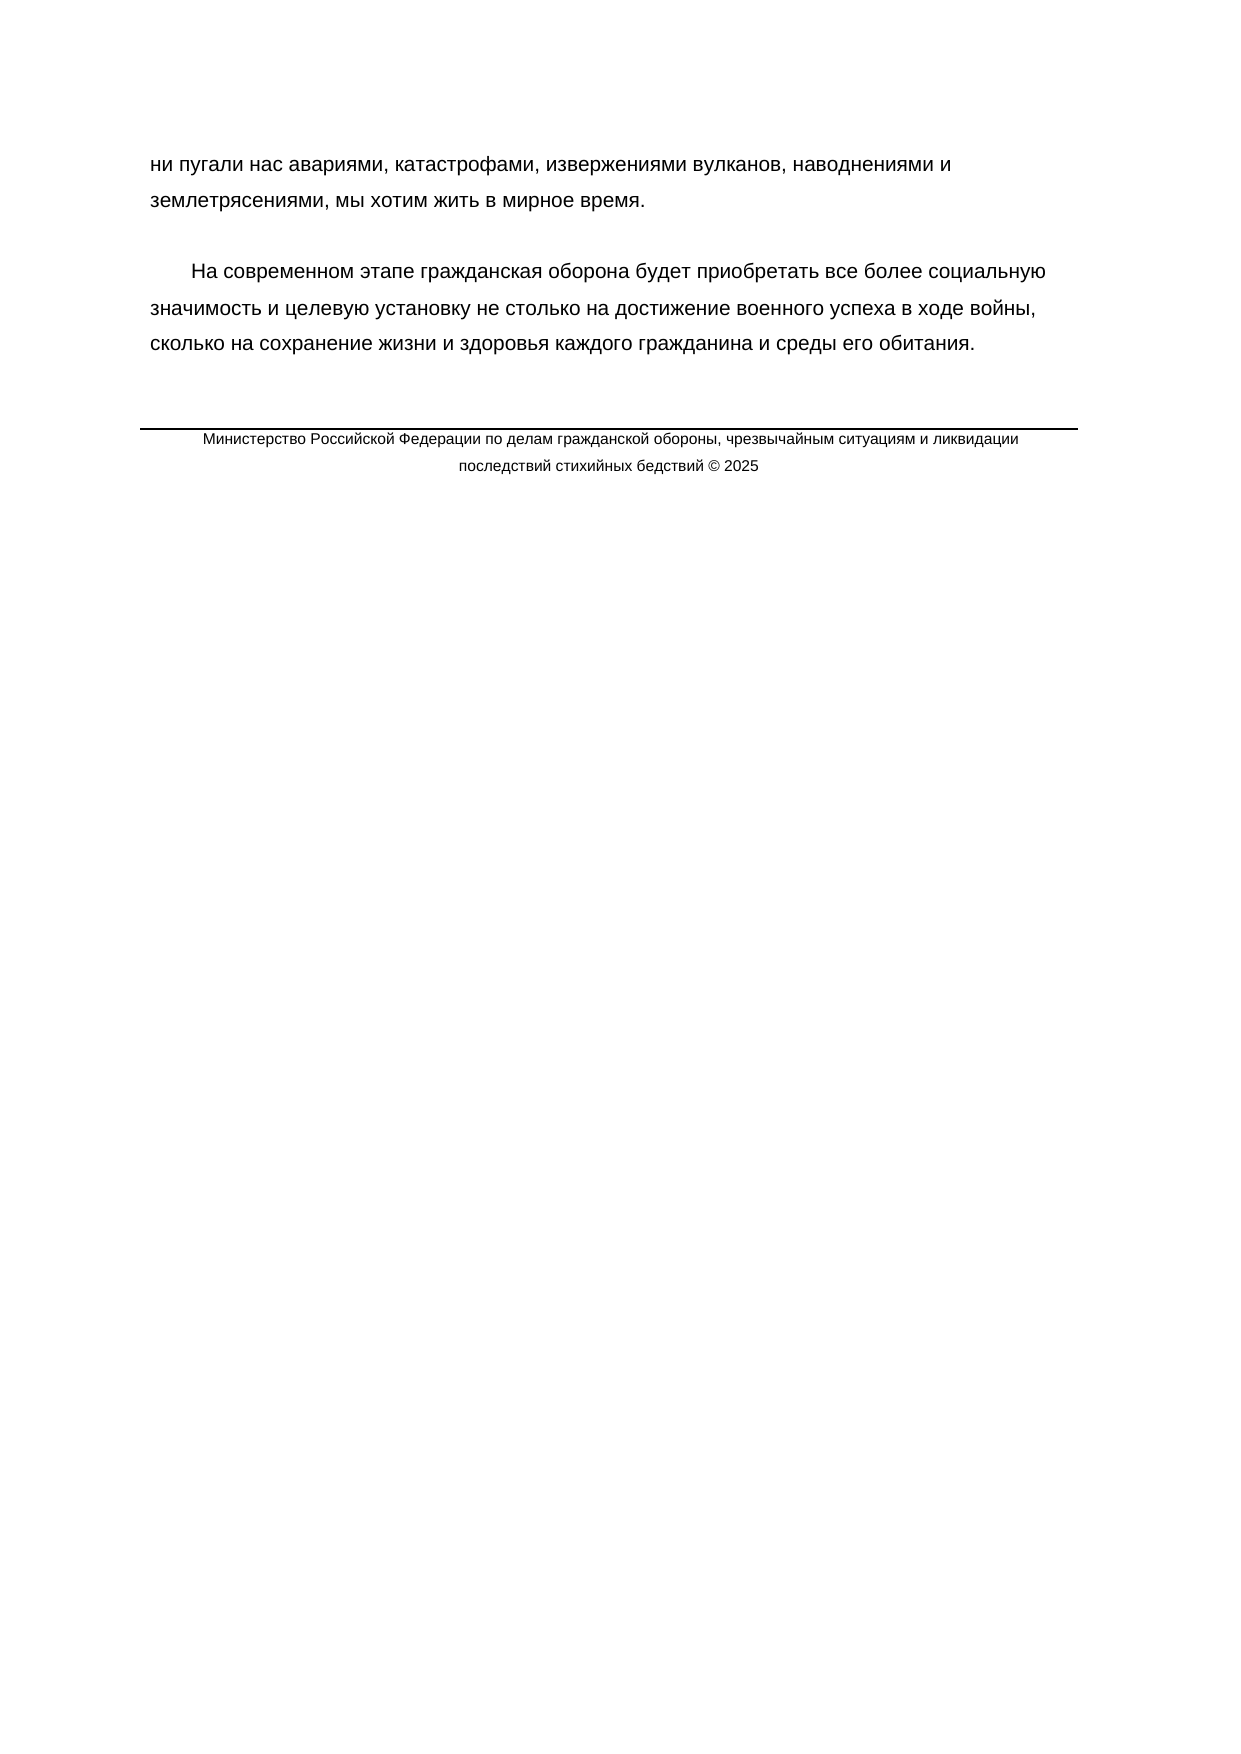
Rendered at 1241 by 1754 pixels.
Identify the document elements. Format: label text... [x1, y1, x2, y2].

table_cell Министерство Российской Федерации по делам гражданской обороны, чрезвычайным ситуациям и ликвидации последствий стихийных бедствий © 2025 [140, 430, 1078, 512]
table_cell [140, 150, 1078, 428]
